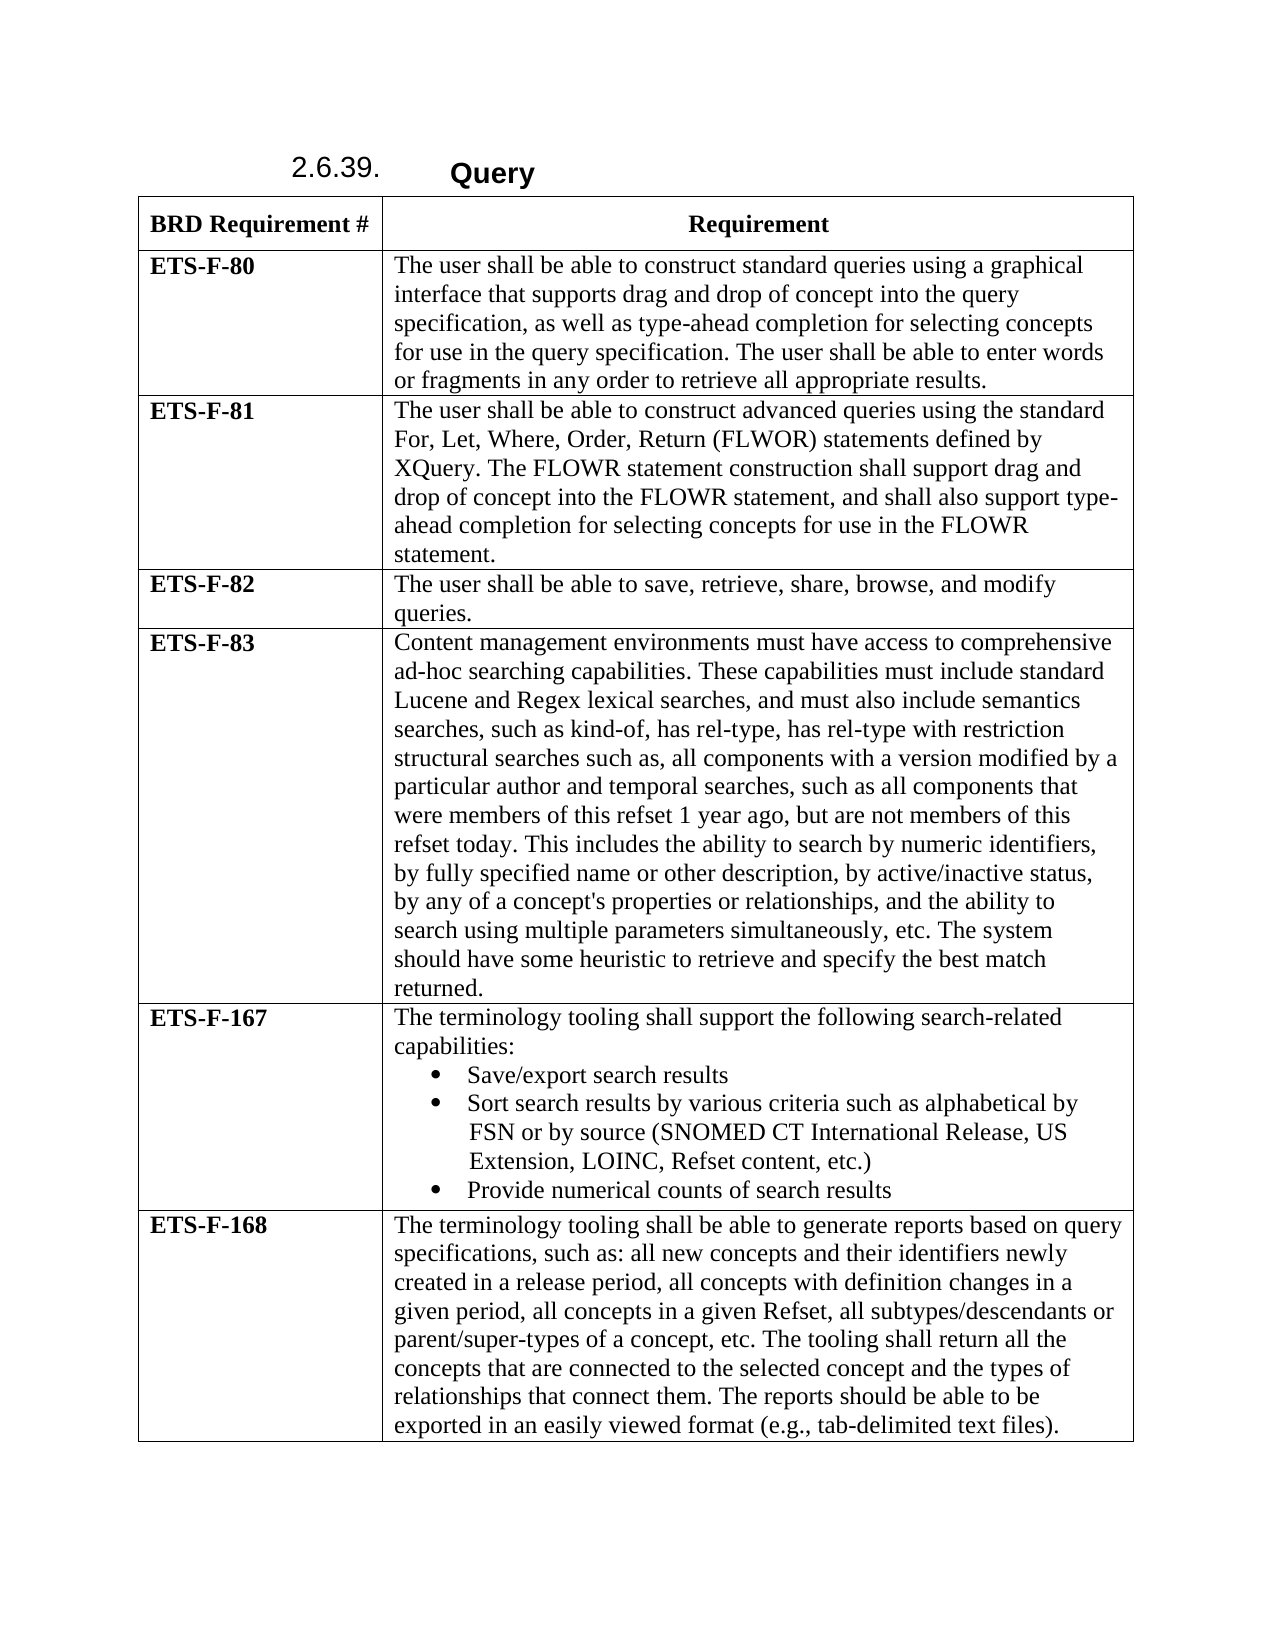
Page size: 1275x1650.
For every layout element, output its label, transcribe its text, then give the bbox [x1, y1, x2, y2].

table_cell The terminology tooling shall support the following search-related capabilities:  Save/export search results  Sort search results by various criteria such as alphabetical by FSN or by source (SNOMED CT International Release, US Extension, LOINC, Refset content, etc.)  Provide numerical counts of search results [383, 1004, 1133, 1210]
table_cell The user shall be able to save, retrieve, share, browse, and modify queries. [383, 570, 1133, 628]
table_cell ETS-F-167 [139, 1004, 382, 1210]
table_header Requirement [383, 197, 1133, 250]
table_cell ETS-F-168 [139, 1211, 382, 1441]
table_header BRD Requirement # [139, 197, 382, 250]
table_cell ETS-F-82 [139, 570, 382, 628]
text Query [450, 156, 1148, 189]
table_cell ETS-F-83 [139, 629, 382, 1002]
table_cell ETS-F-81 [139, 396, 382, 569]
table_cell The user shall be able to construct advanced queries using the standard For, Let, Where, Order, Return (FLWOR) statements defined by XQuery. The FLOWR statement construction shall support drag and drop of concept into the FLOWR statement, and shall also support type- ahead completion for selecting concepts for use in the FLOWR statement. [383, 396, 1133, 569]
text 2.6.39. [291, 150, 389, 183]
table_cell The terminology tooling shall be able to generate reports based on query specifications, such as: all new concepts and their identifiers newly created in a release period, all concepts with definition changes in a given period, all concepts in a given Refset, all subtypes/descendants or parent/super-types of a concept, etc. The tooling shall return all the concepts that are connected to the selected concept and the types of relationships that connect them. The reports should be able to be exported in an easily viewed format (e.g., tab-delimited text files). [383, 1211, 1133, 1441]
table_cell ETS-F-80 [139, 251, 382, 395]
table_cell The user shall be able to construct standard queries using a graphical interface that supports drag and drop of concept into the query specification, as well as type-ahead completion for selecting concepts for use in the query specification. The user shall be able to enter words or fragments in any order to retrieve all appropriate results. [383, 251, 1133, 395]
table_cell Content management environments must have access to comprehensive ad-hoc searching capabilities. These capabilities must include standard Lucene and Regex lexical searches, and must also include semantics searches, such as kind-of, has rel-type, has rel-type with restriction structural searches such as, all components with a version modified by a particular author and temporal searches, such as all components that were members of this refset 1 year ago, but are not members of this refset today. This includes the ability to search by numeric identifiers, by fully specified name or other description, by active/inactive status, by any of a concept's properties or relationships, and the ability to search using multiple parameters simultaneously, etc. The system should have some heuristic to retrieve and specify the best match returned. [383, 629, 1133, 1002]
